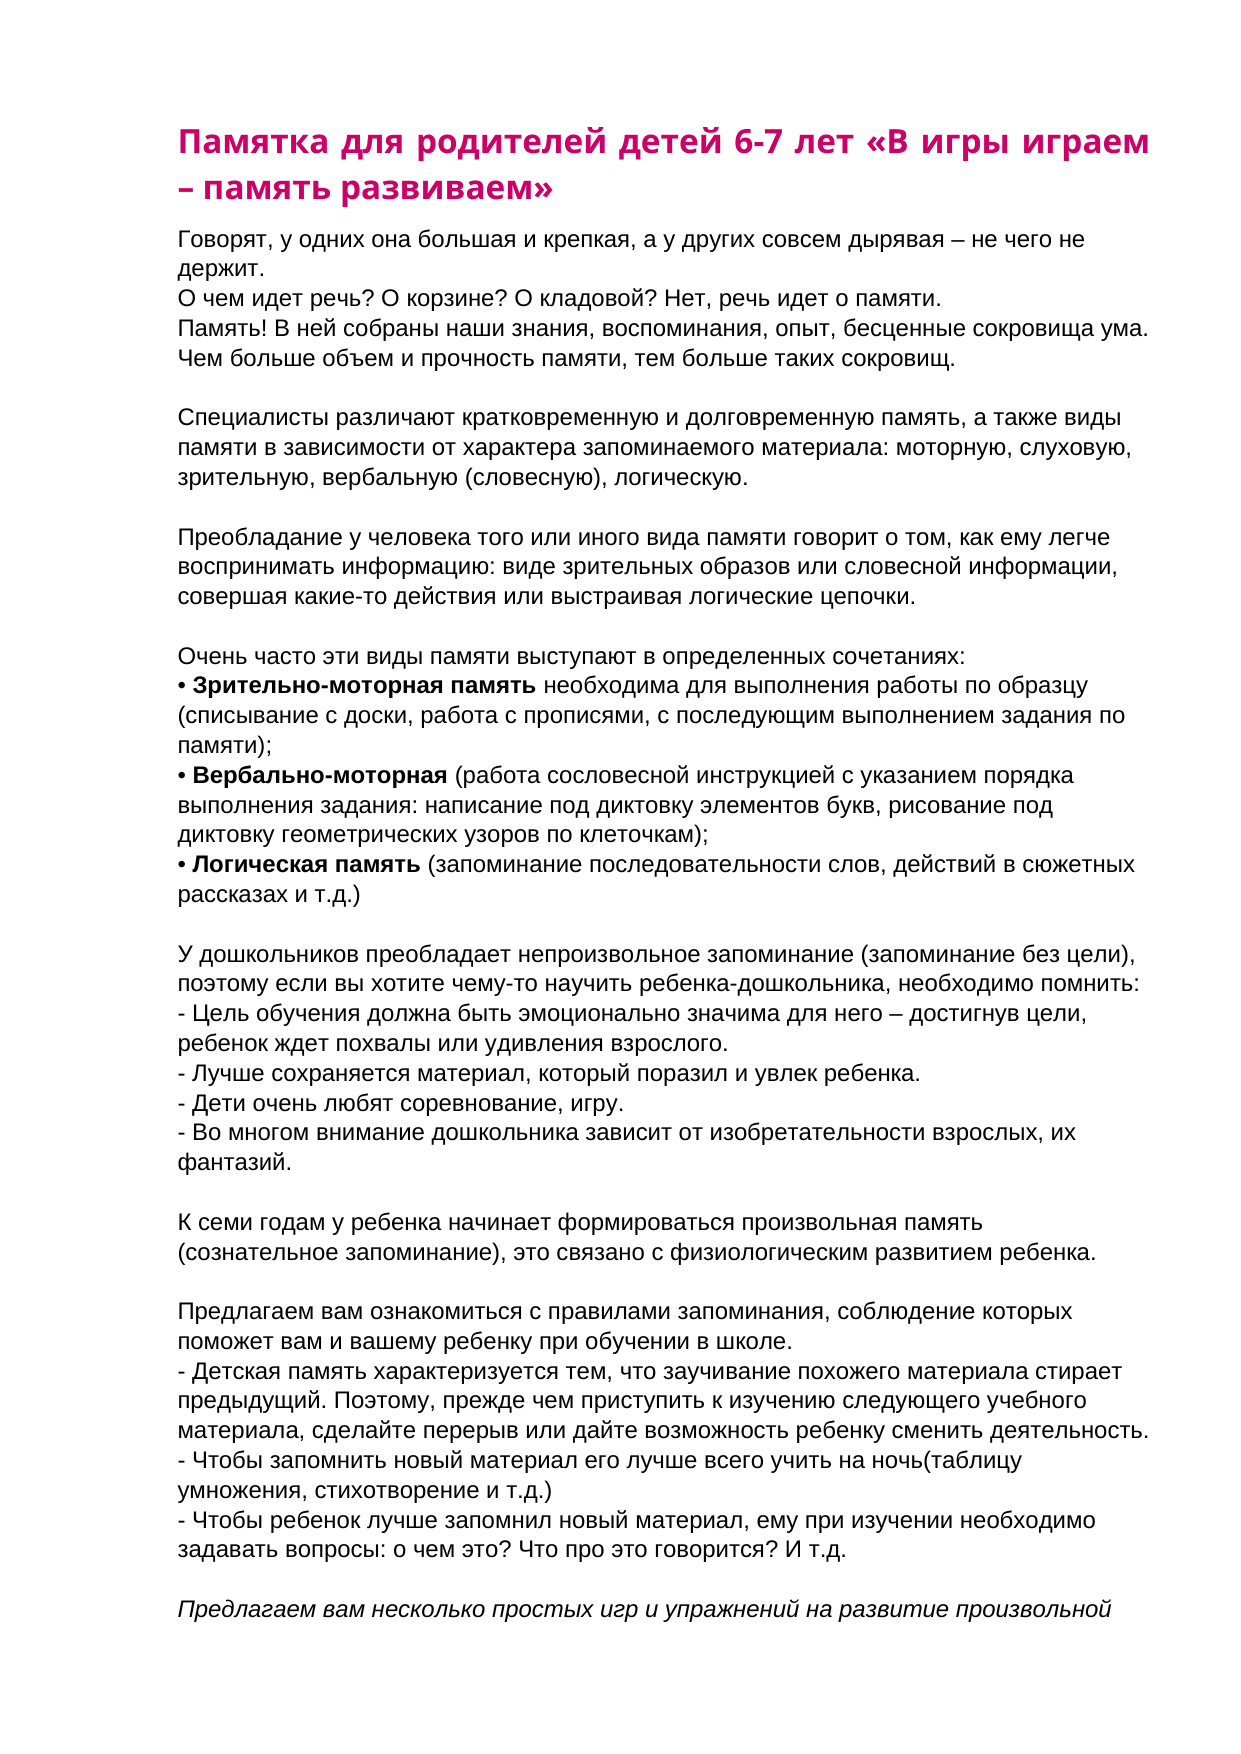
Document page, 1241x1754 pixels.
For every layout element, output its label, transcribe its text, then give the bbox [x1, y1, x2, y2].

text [177, 224, 1152, 1623]
text Памятка для родителей детей 6-7 лет «В игры играем – память развиваем» [177, 118, 1152, 209]
